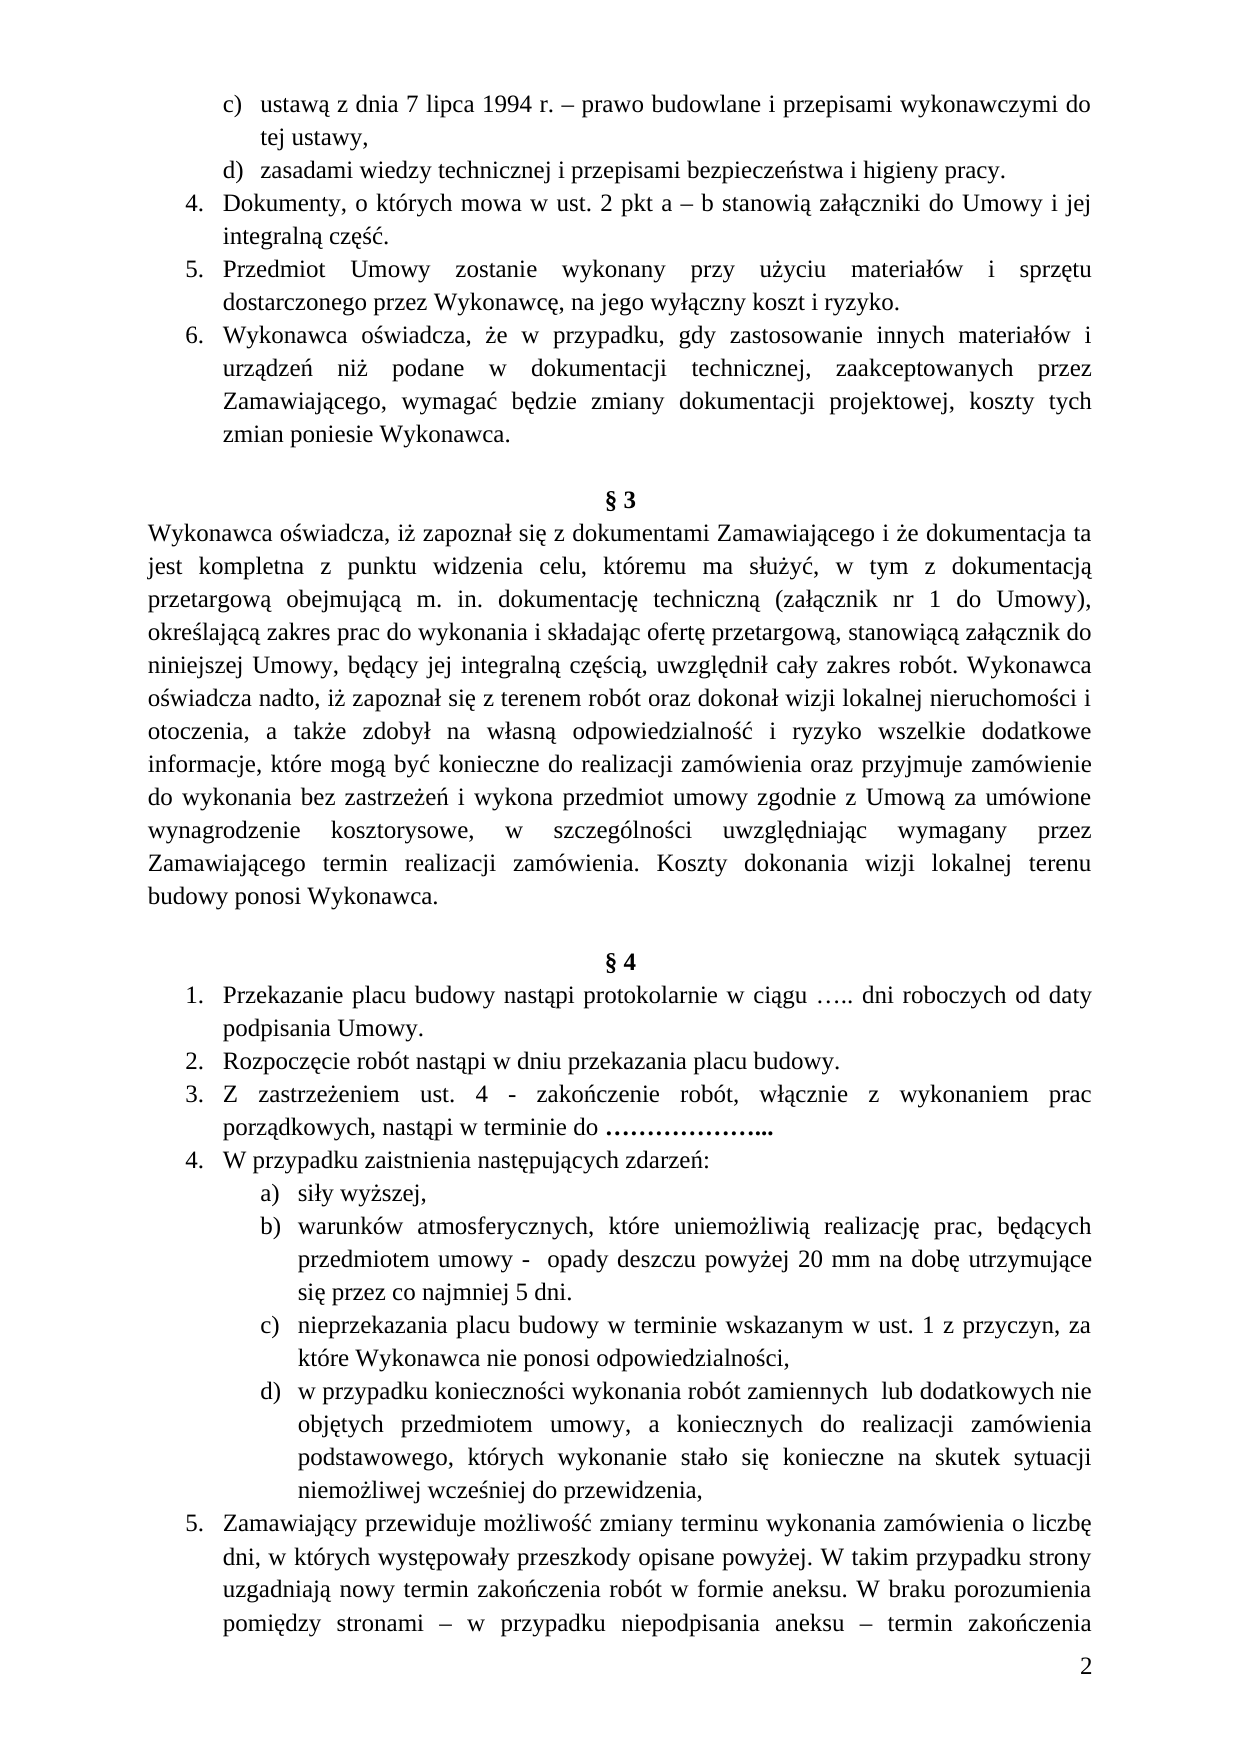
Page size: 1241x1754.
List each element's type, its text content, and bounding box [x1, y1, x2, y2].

list Rozpoczęcie robót nastąpi w dniu przekazania placu budowy. [185, 1046, 1092, 1075]
list warunków atmosferycznych, które uniemożliwią realizację prac, będących przedmiotem umowy - opady deszczu powyżej 20 mm na dobę utrzymujące się przez co najmniej 5 dni. [260, 1211, 1092, 1306]
list zasadami wiedzy technicznej i przepisami bezpieczeństwa i higieny pracy. [223, 155, 1092, 183]
text Wykonawca oświadcza, iż zapoznał się z dokumentami Zamawiającego i że dokumentacja ta jest kompletna z punktu widzenia celu, któremu ma służyć, w tym z dokumentacją przetargową obejmującą m. in. dokumentację techniczną (załącznik nr 1 do Umowy), określającą zakres prac do wykonania i składając ofertę przetargową, stanowiącą załącznik do niniejszej Umowy, będący jej integralną częścią, uwzględnił cały zakres robót. Wykonawca oświadcza nadto, iż zapoznał się z terenem robót oraz dokonał wizji lokalnej nieruchomości i otoczenia, a także zdobył na własną odpowiedzialność i ryzyko wszelkie dodatkowe informacje, które mogą być konieczne do realizacji zamówienia oraz przyjmuje zamówienie do wykonania bez zastrzeżeń i wykona przedmiot umowy zgodnie z Umową za umówione wynagrodzenie kosztorysowe, w szczególności uwzględniając wymagany przez Zamawiającego termin realizacji zamówienia. Koszty dokonania wizji lokalnej terenu budowy ponosi Wykonawca. [148, 518, 1092, 910]
list Przekazanie placu budowy nastąpi protokolarnie w ciągu ….. dni roboczych od daty podpisania Umowy. [185, 980, 1092, 1042]
list ustawą z dnia 7 lipca 1994 r. – prawo budowlane i przepisami wykonawczymi do tej ustawy, [223, 89, 1092, 150]
list siły wyższej, [260, 1178, 1092, 1207]
text § 3 [148, 485, 1092, 514]
list Wykonawca oświadcza, że w przypadku, gdy zastosowanie innych materiałów i urządzeń niż podane w dokumentacji technicznej, zaakceptowanych przez Zamawiającego, wymagać będzie zmiany dokumentacji projektowej, koszty tych zmian poniesie Wykonawca. [185, 320, 1092, 448]
text § 4 [148, 947, 1092, 976]
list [185, 1508, 1092, 1636]
title Przedmiot Umowy zostanie wykonany przy użyciu materiałów i sprzętu dostarczonego przez Wykonawcę, na jego wyłączny koszt i ryzyko. [185, 254, 1092, 316]
list nieprzekazania placu budowy w terminie wskazanym w ust. 1 z przyczyn, za które Wykonawca nie ponosi odpowiedzialności, [260, 1310, 1092, 1372]
list w przypadku konieczności wykonania robót zamiennych lub dodatkowych nie objętych przedmiotem umowy, a koniecznych do realizacji zamówienia podstawowego, których wykonanie stało się konieczne na skutek sytuacji niemożliwej wcześniej do przewidzenia, [260, 1376, 1092, 1504]
title Dokumenty, o których mowa w ust. 2 pkt a – b stanowią załączniki do Umowy i jej integralną część. [185, 188, 1092, 249]
list Z zastrzeżeniem ust. 4 - zakończenie robót, włącznie z wykonaniem prac porządkowych, nastąpi w terminie do ………………... [185, 1079, 1092, 1141]
list W przypadku zaistnienia następujących zdarzeń: [185, 1145, 1092, 1174]
